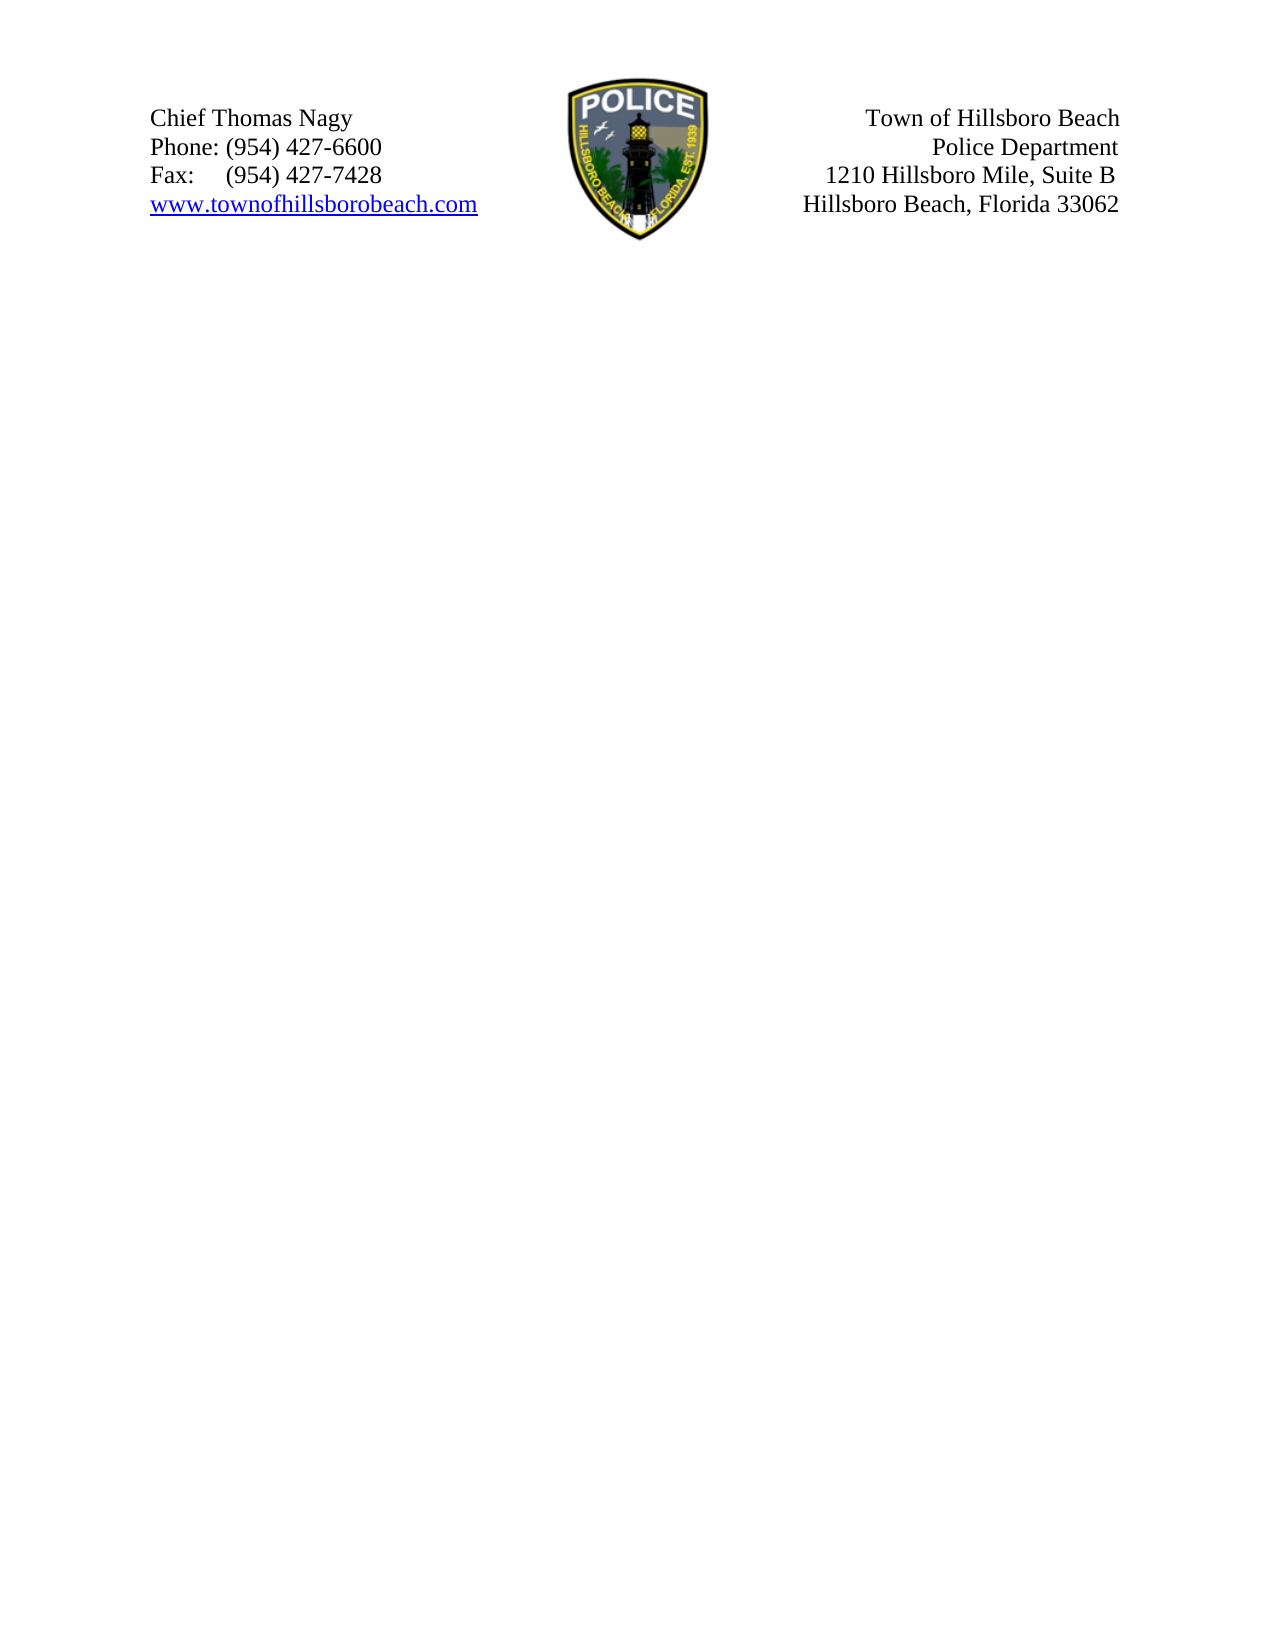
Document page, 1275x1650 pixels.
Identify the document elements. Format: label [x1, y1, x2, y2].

picture [565, 75, 710, 240]
